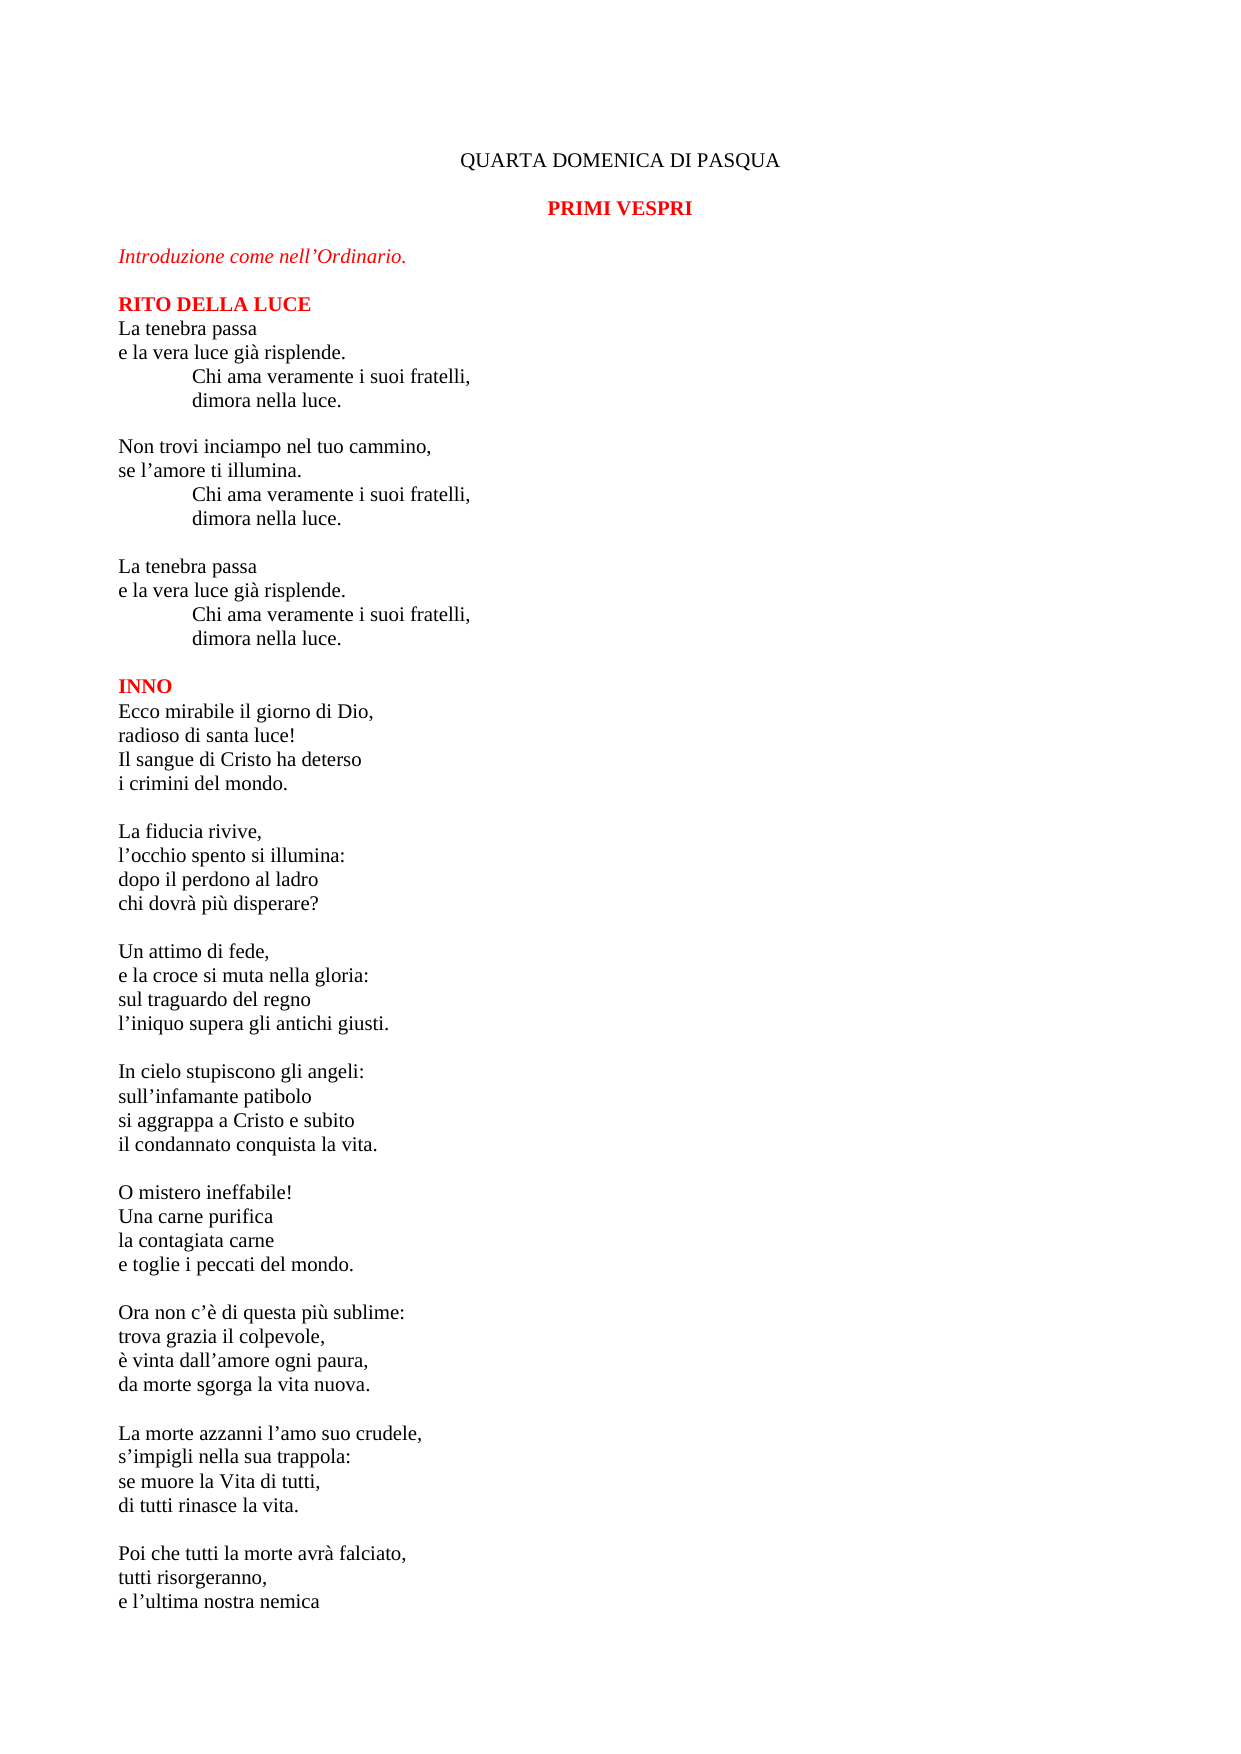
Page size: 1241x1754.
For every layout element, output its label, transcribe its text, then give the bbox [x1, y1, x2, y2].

text da morte sgorga la vita nuova. [118, 1372, 1122, 1396]
text Un attimo di fede, [118, 939, 1122, 963]
text l’occhio spento si illumina: [118, 843, 1122, 867]
text dopo il perdono al ladro [118, 867, 1122, 891]
text Poi che tutti la morte avrà falciato, [118, 1541, 1122, 1565]
text O mistero ineffabile! [118, 1180, 1122, 1204]
text tutti risorgeranno, [118, 1565, 1122, 1589]
text sul traguardo del regno [118, 987, 1122, 1011]
text PRIMI VESPRI [118, 196, 1122, 220]
text i crimini del mondo. [118, 771, 1122, 795]
text Ora non c’è di questa più sublime: [118, 1300, 1122, 1324]
text è vinta dall’amore ogni paura, [118, 1348, 1122, 1372]
text chi dovrà più disperare? [118, 891, 1122, 915]
text Non trovi inciampo nel tuo cammino, [118, 434, 1122, 458]
text e l’ultima nostra nemica [118, 1589, 1122, 1613]
text se muore la Vita di tutti, [118, 1468, 1122, 1493]
text e la vera luce già risplende. [118, 340, 1122, 364]
text INNO [118, 674, 1122, 698]
text dimora nella luce. [118, 388, 1122, 412]
text Il sangue di Cristo ha deterso [118, 747, 1122, 771]
text il condannato conquista la vita. [118, 1132, 1122, 1156]
text La morte azzanni l’amo suo crudele, [118, 1420, 1122, 1444]
text dimora nella luce. [118, 506, 1122, 530]
text di tutti rinasce la vita. [118, 1493, 1122, 1517]
text dimora nella luce. [118, 626, 1122, 650]
text Introduzione come nell’Ordinario. [118, 244, 1122, 268]
text Chi ama veramente i suoi fratelli, [118, 482, 1122, 506]
text e toglie i peccati del mondo. [118, 1252, 1122, 1276]
text La tenebra passa [118, 554, 1122, 578]
text trova grazia il colpevole, [118, 1324, 1122, 1348]
text se l’amore ti illumina. [118, 458, 1122, 482]
text e la vera luce già risplende. [118, 578, 1122, 602]
text si aggrappa a Cristo e subito [118, 1108, 1122, 1132]
text La fiducia rivive, [118, 819, 1122, 843]
text s’impigli nella sua trappola: [118, 1444, 1122, 1468]
text Chi ama veramente i suoi fratelli, [118, 364, 1122, 388]
text Una carne purifica [118, 1204, 1122, 1228]
text QUARTA DOMENICA DI PASQUA [118, 148, 1122, 172]
text RITO DELLA LUCE [118, 292, 1122, 316]
text la contagiata carne [118, 1228, 1122, 1252]
text Ecco mirabile il giorno di Dio, [118, 698, 1122, 723]
text In cielo stupiscono gli angeli: [118, 1059, 1122, 1083]
text l’iniquo supera gli antichi giusti. [118, 1011, 1122, 1035]
text La tenebra passa [118, 316, 1122, 340]
text radioso di santa luce! [118, 723, 1122, 747]
text Chi ama veramente i suoi fratelli, [118, 602, 1122, 626]
text sull’infamante patibolo [118, 1083, 1122, 1108]
text e la croce si muta nella gloria: [118, 963, 1122, 987]
